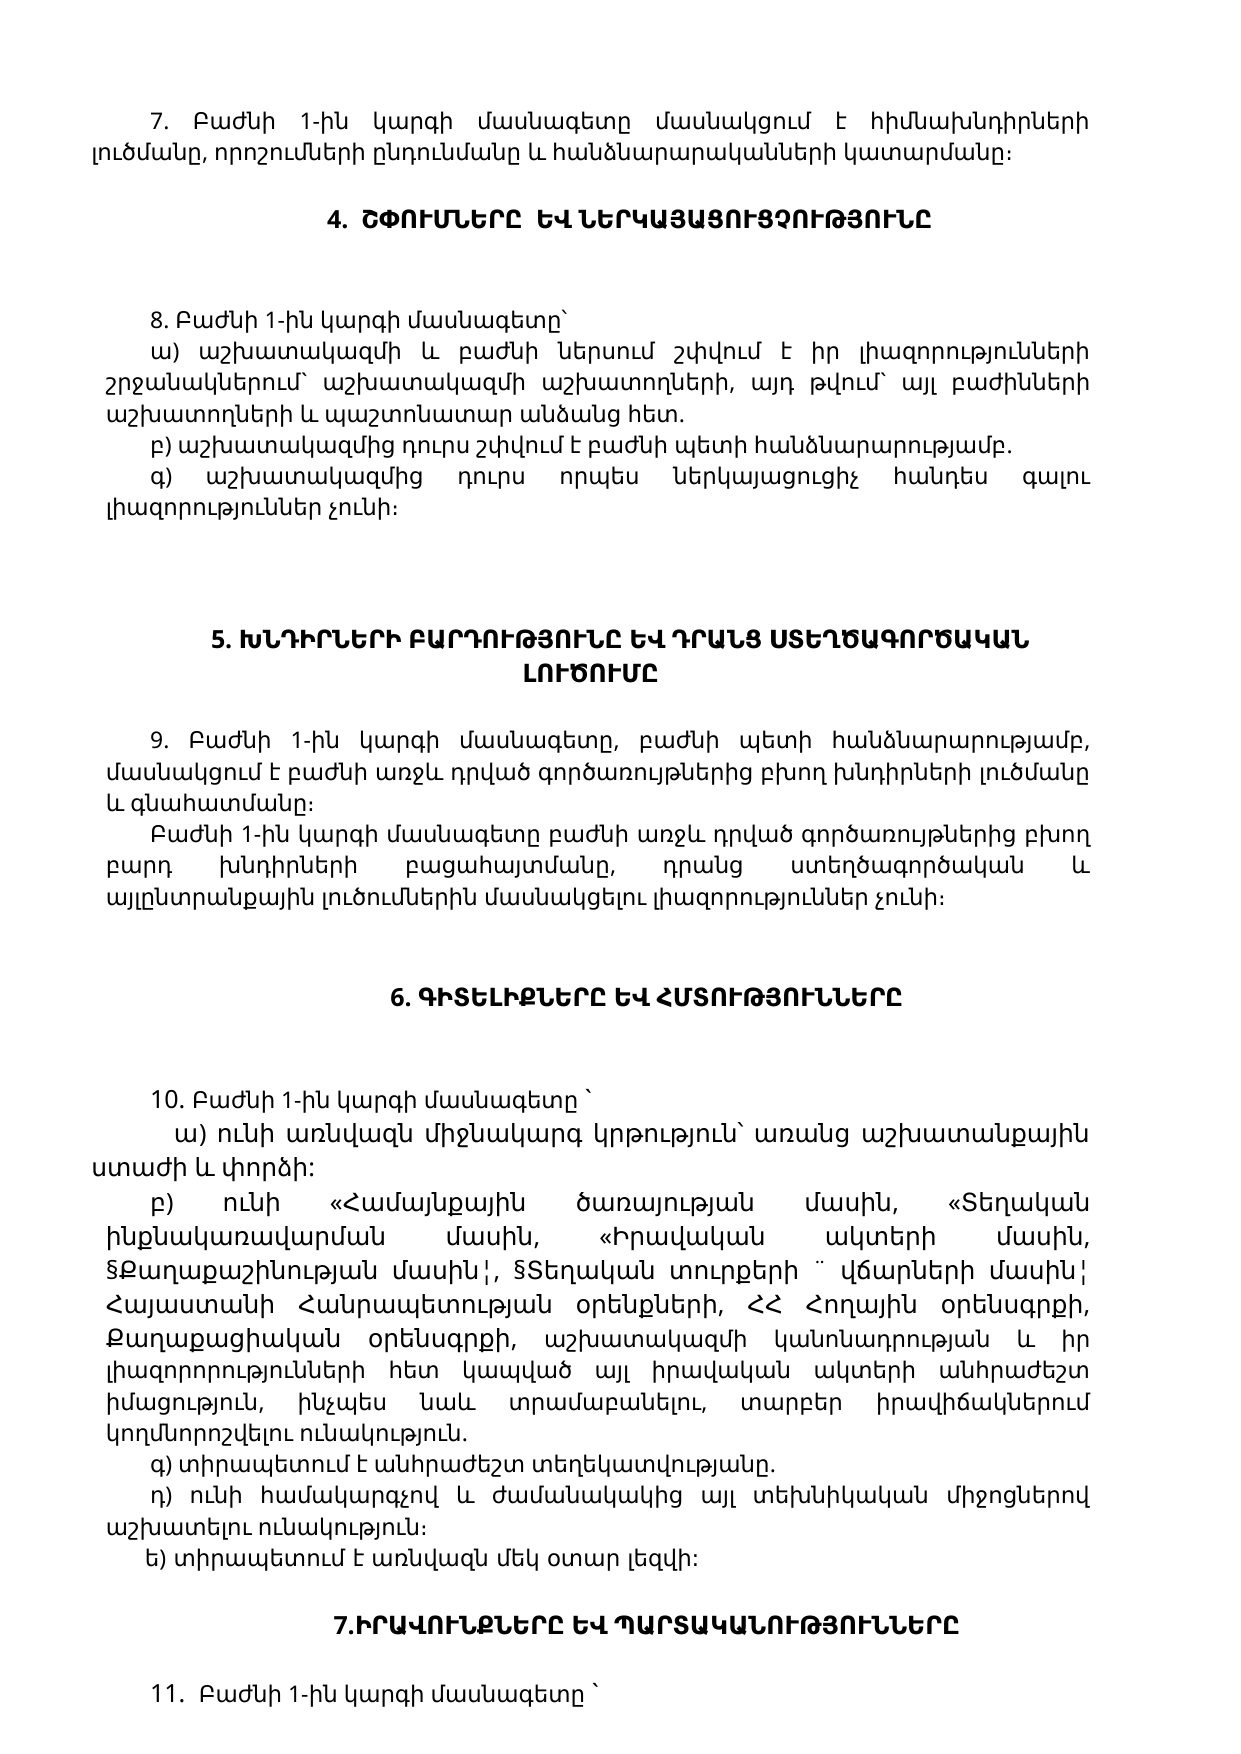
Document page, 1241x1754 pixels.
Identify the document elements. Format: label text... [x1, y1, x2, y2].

text ա) աշխատակազմի և բաժնի ներսում շփվում է իր լիազորությունների շրջանակներում` աշխատակազմի աշխատողների, այդ թվում` այլ բաժինների աշխատողների և պաշտոնատար անձանց հետ. [106, 335, 1090, 429]
text բ) աշխատակազմից դուրս շփվում է բաժնի պետի հանձնարարությամբ. [106, 429, 1090, 460]
text 4. ՇՓՈՒՄՆԵՐԸ ԵՎ ՆԵՐԿԱՅԱՑՈՒՑՉՈՒԹՅՈՒՆԸ [327, 202, 1090, 270]
text 10. Բաժնի 1-ին կարգի մասնագետը ` [150, 1082, 1090, 1116]
text գ) տիրապետում է անհրաժեշտ տեղեկատվությանը. [106, 1448, 1090, 1479]
text գ) աշխատակազմից դուրս որպես ներկայացուցիչ հանդես գալու լիազորություններ չունի։ [106, 460, 1090, 523]
text ե) տիրապետում է առնվազն մեկ օտար լեզվի: [91, 1542, 1090, 1573]
text 7. Բաժնի 1-ին կարգի մասնագետը մասնակցում է հիմնախնդիրների լուծմանը, որոշումների ընդունմանը և հանձնարարականների կատարմանը։ [91, 105, 1090, 168]
text 6. ԳԻՏԵԼԻՔՆԵՐԸ ԵՎ ՀՄՏՈՒԹՅՈՒՆՆԵՐԸ [203, 980, 1090, 1014]
text Բաժնի 1-ին կարգի մասնագետը բաժնի առջև դրված գործառույթներից բխող բարդ խնդիրների բացահայտմանը, դրանց ստեղծագործական և այլընտրանքային լուծումներին մասնակցելու լիազորություններ չունի։ [106, 818, 1090, 912]
text դ) ունի համակարգչով և ժամանակակից այլ տեխնիկական միջոցներով աշխատելու ունակություն։ [106, 1479, 1090, 1542]
text 9. Բաժնի 1-ին կարգի մասնագետը, բաժնի պետի հանձնարարությամբ, մասնակցում է բաժնի առջև դրված գործառույթներից բխող խնդիրների լուծմանը և գնահատմանը։ [106, 724, 1090, 818]
text ա) ունի առնվազն միջնակարգ կրթություն՝ առանց աշխատանքային ստաժի և փորձի: [91, 1116, 1090, 1184]
text 7.ԻՐԱՎՈՒՆՔՆԵՐԸ ԵՎ ՊԱՐՏԱԿԱՆՈՒԹՅՈՒՆՆԵՐԸ [203, 1607, 1090, 1641]
text 8. Բաժնի 1-ին կարգի մասնագետը՝ [106, 304, 1090, 335]
list Բաժնի 1-ին կարգի մասնագետը ` [91, 1675, 1090, 1709]
text բ) ունի «Համայնքային ծառայության մասին, «Տեղական ինքնակառավարման մասին, «Իրավական ակտերի մասին, §Քաղաքաշինության մասին¦, §Տեղական տուրքերի ¨ վճարների մասին¦ Հայաստանի Հանրապետության օրենքների, ՀՀ Հողային օրենսգրքի, Քաղաքացիական օրենսգրքի, աշխատակազմի կանոնադրության և իր լիազորորությունների հետ կապված այլ իրավական ակտերի անհրաժեշտ իմացություն, ինչպես նաև տրամաբանելու, տարբեր իրավիճակներում կողմնորոշվելու ունակություն. [106, 1184, 1090, 1448]
text 5. ԽՆԴԻՐՆԵՐԻ ԲԱՐԴՈՒԹՅՈՒՆԸ ԵՎ ԴՐԱՆՑ ՍՏԵՂԾԱԳՈՐԾԱԿԱՆ ԼՈՒԾՈՒՄԸ [91, 622, 1090, 690]
